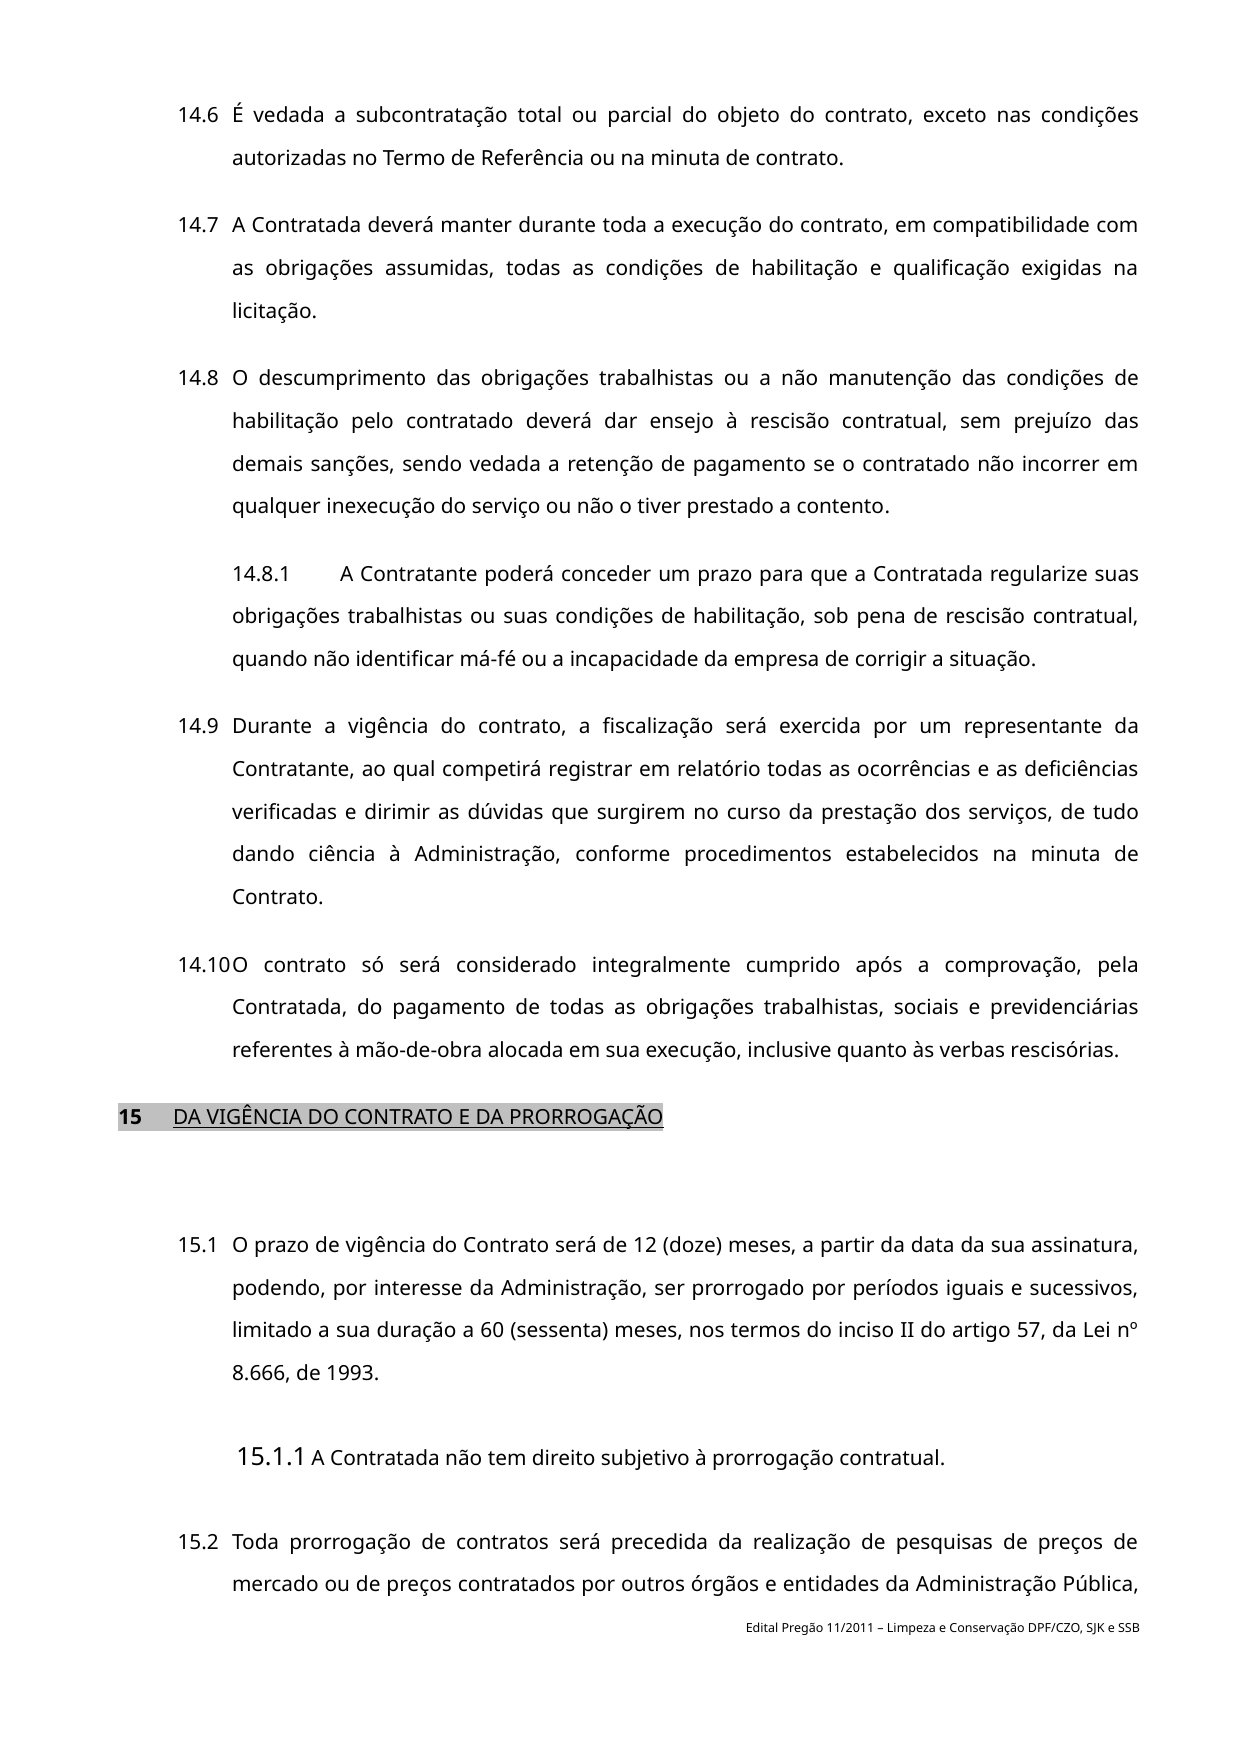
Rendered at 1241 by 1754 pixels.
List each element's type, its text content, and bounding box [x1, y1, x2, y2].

list Durante a vigência do contrato, a fiscalização será exercida por um representante da Contratante, ao qual competirá registrar em relatório todas as ocorrências e as deficiências verificadas e dirimir as dúvidas que surgirem no curso da prestação dos serviços, de tudo dando ciência à Administração, conforme procedimentos estabelecidos na minuta de Contrato. [177, 712, 1140, 911]
list A Contratada não tem direito subjetivo à prorrogação contratual. [236, 1438, 1140, 1472]
list DA VIGÊNCIA DO CONTRATO E DA PRORROGAÇÃO [118, 1102, 1140, 1131]
list A Contratada deverá manter durante toda a execução do contrato, em compatibilidade com as obrigações assumidas, todas as condições de habilitação e qualificação exigidas na licitação. [177, 211, 1140, 324]
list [177, 1527, 1140, 1598]
text 14.8.1 A Contratante poderá conceder um prazo para que a Contratada regularize suas obrigações trabalhistas ou suas condições de habilitação, sob pena de rescisão contratual, quando não identificar má-fé ou a incapacidade da empresa de corrigir a situação. [232, 559, 1140, 672]
list O contrato só será considerado integralmente cumprido após a comprovação, pela Contratada, do pagamento de todas as obrigações trabalhistas, sociais e previdenciárias referentes à mão-de-obra alocada em sua execução, inclusive quanto às verbas rescisórias. [177, 950, 1140, 1063]
list O descumprimento das obrigações trabalhistas ou a não manutenção das condições de habilitação pelo contratado deverá dar ensejo à rescisão contratual, sem prejuízo das demais sanções, sendo vedada a retenção de pagamento se o contratado não incorrer em qualquer inexecução do serviço ou não o tiver prestado a contento. [177, 363, 1140, 520]
list O prazo de vigência do Contrato será de 12 (doze) meses, a partir da data da sua assinatura, podendo, por interesse da Administração, ser prorrogado por períodos iguais e sucessivos, limitado a sua duração a 60 (sessenta) meses, nos termos do inciso II do artigo 57, da Lei nº 8.666, de 1993. [177, 1230, 1140, 1387]
list É vedada a subcontratação total ou parcial do objeto do contrato, exceto nas condições autorizadas no Termo de Referência ou na minuta de contrato. [177, 100, 1140, 171]
